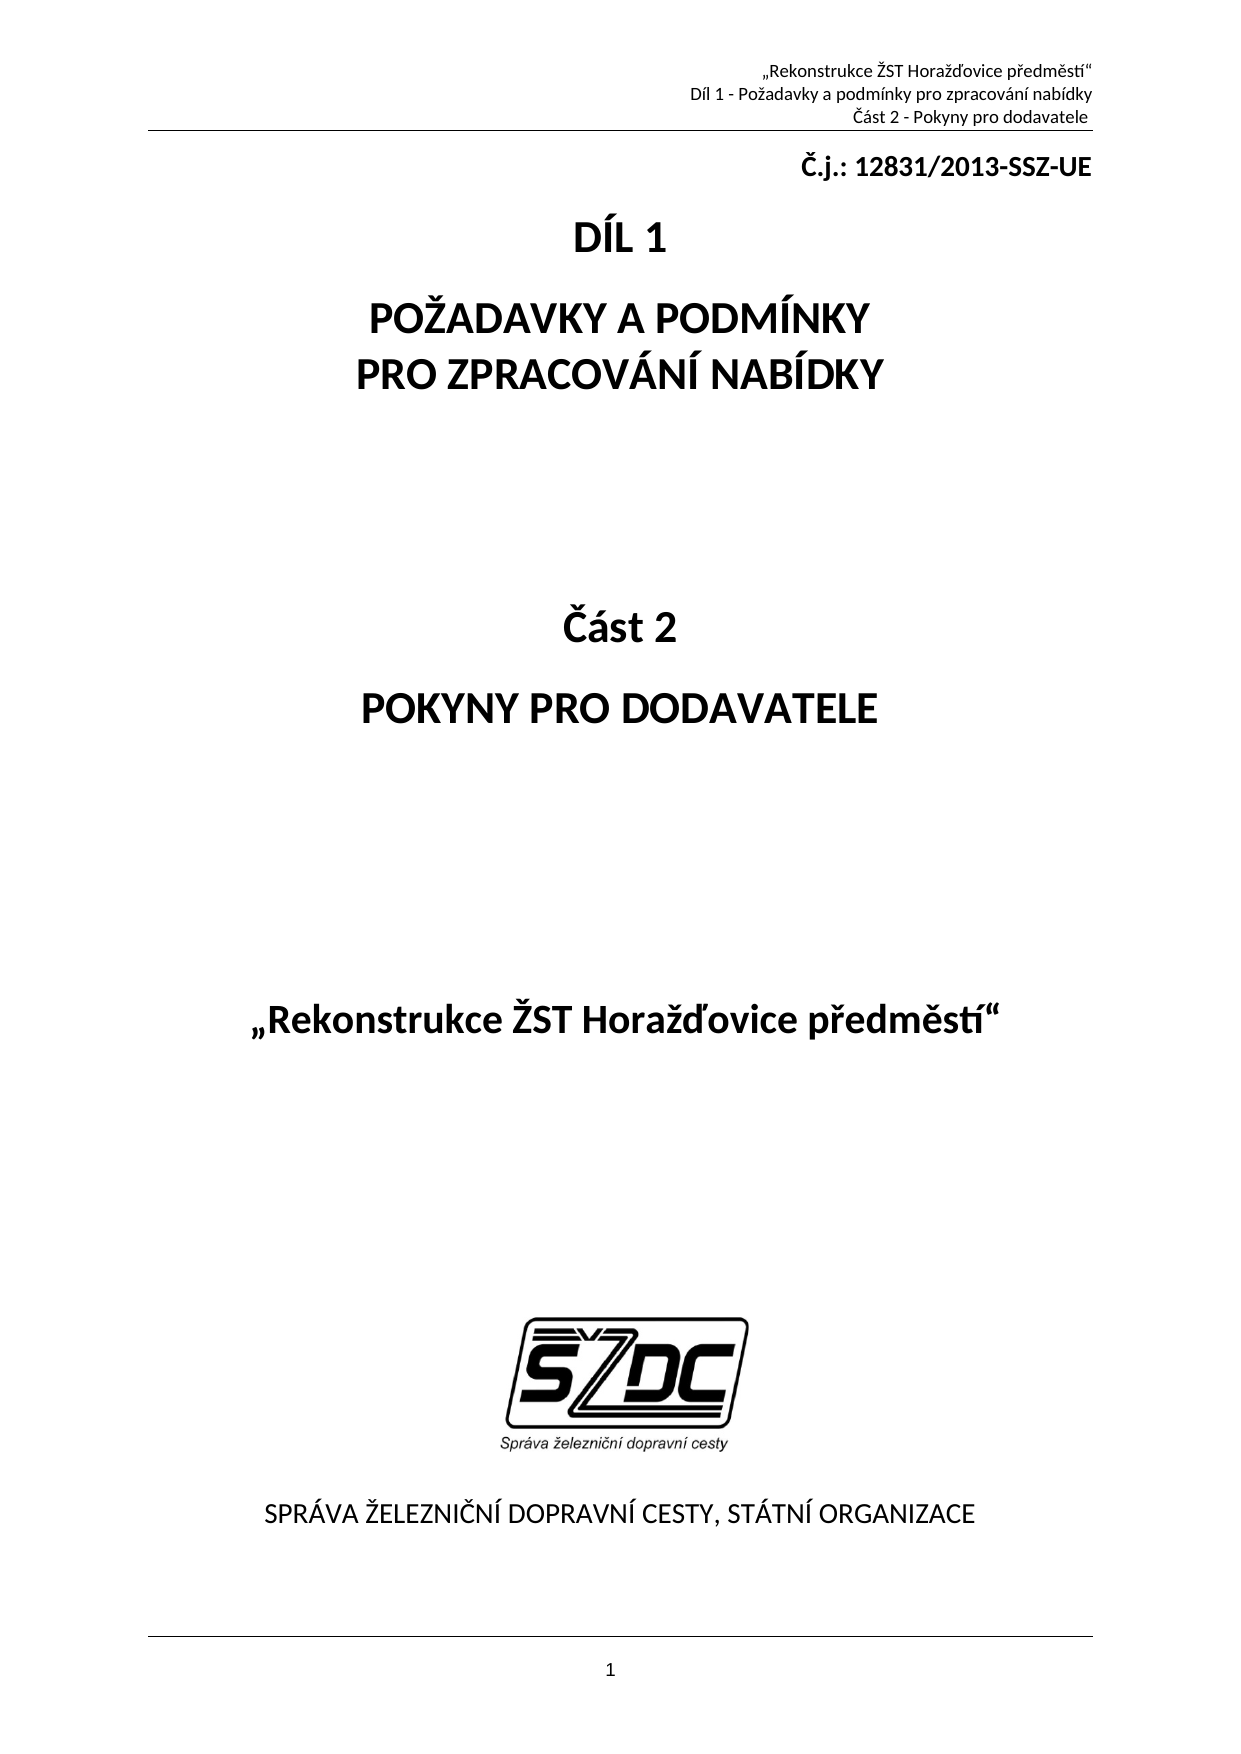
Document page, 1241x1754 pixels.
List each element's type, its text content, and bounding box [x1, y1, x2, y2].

subtitle POKYNY PRO DODAVATELE [148, 679, 1093, 735]
text DÍL 1 [148, 208, 1093, 264]
text POŽADAVKY A PODMÍNKY [148, 289, 1093, 345]
text Část 2 [148, 598, 1093, 654]
text PRO ZPRACOVÁNÍ NABÍDKY [148, 345, 1093, 401]
picture [500, 1317, 749, 1452]
text Č.j.: 12831/2013-SSZ-UE [148, 148, 1093, 183]
text SPRÁVA ŽELEZNIČNÍ DOPRAVNÍ CESTY, STÁTNÍ ORGANIZACE [148, 1495, 1093, 1531]
text „Rekonstrukce ŽST Horažďovice předměstí“ [148, 993, 1093, 1044]
